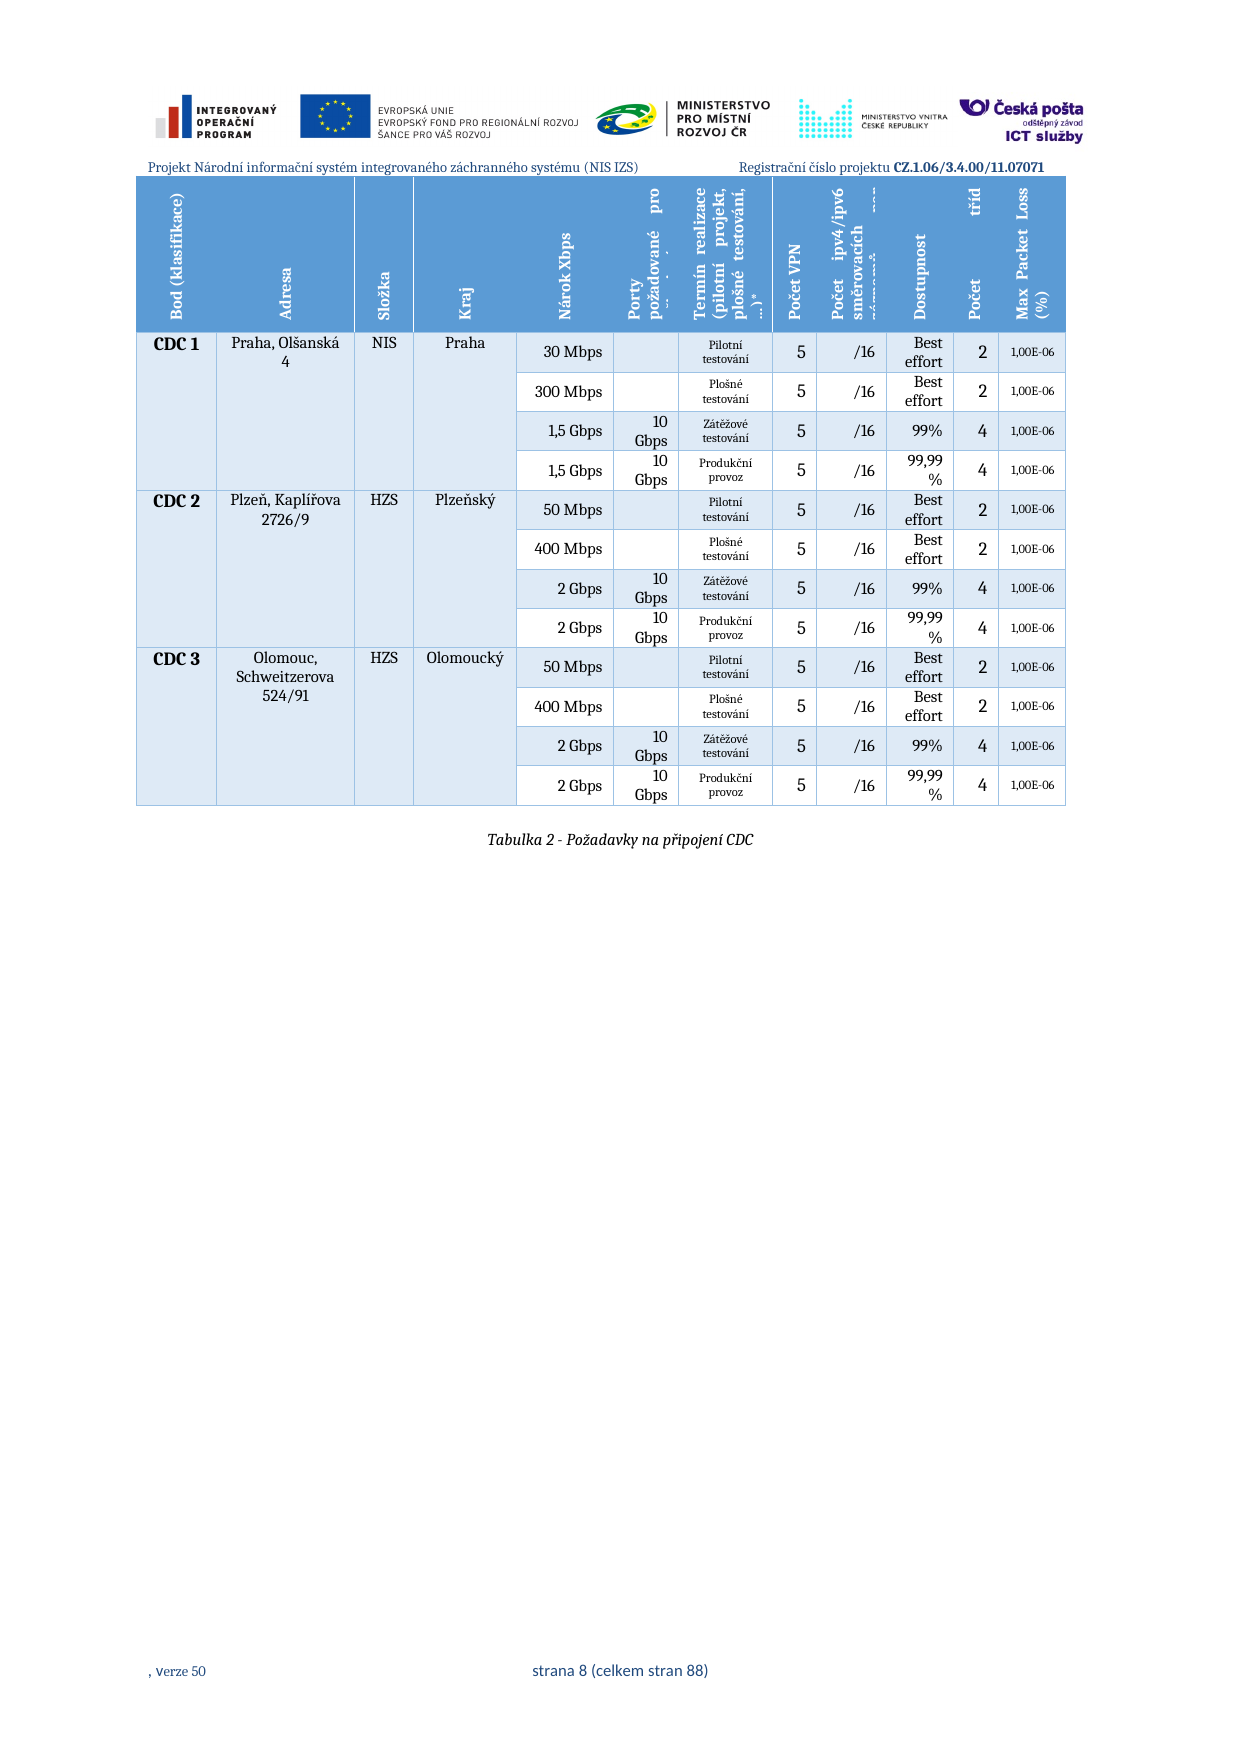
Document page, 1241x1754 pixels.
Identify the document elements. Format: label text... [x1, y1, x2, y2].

table_cell Best effort [887, 688, 953, 726]
table_cell Plzeň, Kaplířova 2726/9 [217, 491, 354, 647]
table_cell /16 [817, 727, 886, 765]
table_cell Zátěžové testování [679, 570, 772, 608]
table_cell 2 [954, 688, 998, 726]
table_cell 99% [887, 727, 953, 765]
table_cell 5 [773, 648, 816, 687]
table_cell 10 Gbps [614, 609, 678, 647]
table_cell 99,99% [887, 451, 953, 490]
table_cell 4 [954, 766, 998, 805]
table_cell /16 [817, 609, 886, 647]
table_cell 50 Mbps [517, 491, 613, 529]
table_cell 1,00E-06 [999, 373, 1065, 411]
table_cell Zátěžové testování [679, 727, 772, 765]
table_cell Best effort [887, 373, 953, 411]
table_cell [614, 491, 678, 529]
table_cell [614, 688, 678, 726]
table_cell 10 Gbps [614, 451, 678, 490]
table_cell 1,00E-06 [999, 727, 1065, 765]
table_cell HZS [355, 491, 413, 647]
table_cell Pilotní testování [679, 491, 772, 529]
table_cell 1,5 Gbps [517, 412, 613, 450]
table_cell 50 Mbps [517, 648, 613, 687]
table_cell 5 [773, 333, 816, 372]
table_header Počet ipv4/ipv6 směrovacích záznamů per VPN [817, 177, 886, 332]
table_cell Plošné testování [679, 530, 772, 568]
table_cell /16 [817, 412, 886, 450]
table_cell Zátěžové testování [679, 412, 772, 450]
table_cell 400 Mbps [517, 688, 613, 726]
table_cell Best effort [887, 648, 953, 687]
table_cell [614, 648, 678, 687]
table_cell Plošné testování [679, 688, 772, 726]
table_cell 30 Mbps [517, 333, 613, 372]
table_cell Praha [414, 333, 516, 490]
table_cell 2 [954, 648, 998, 687]
table_header Počet VPN [773, 177, 817, 332]
table_cell 1,5 Gbps [517, 451, 613, 490]
table_cell 2 [954, 333, 998, 372]
table_cell /16 [817, 648, 886, 687]
table_cell 5 [773, 412, 816, 450]
table_cell /16 [817, 766, 886, 805]
table_cell CDC 2 [137, 491, 216, 647]
table_cell 99,99% [887, 766, 953, 805]
table_cell 10 Gbps [614, 727, 678, 765]
table_cell 5 [773, 570, 816, 608]
table_header Bod (klasifikace) [137, 177, 216, 332]
picture [147, 86, 1091, 152]
table_cell /16 [817, 570, 886, 608]
table_cell 2 [954, 530, 998, 568]
table_cell 4 [954, 570, 998, 608]
text Tabulka 2 - Požadavky na připojení CDC [148, 831, 1092, 850]
table_cell 1,00E-06 [999, 766, 1065, 805]
table_cell /16 [817, 688, 886, 726]
table_cell 5 [773, 688, 816, 726]
table_cell 5 [773, 373, 816, 411]
table_cell 1,00E-06 [999, 648, 1065, 687]
table_cell 2 Gbps [517, 727, 613, 765]
table_cell [614, 333, 678, 372]
table_cell Pilotní testování [679, 648, 772, 687]
table_cell /16 [817, 373, 886, 411]
table_header Dostupnost [886, 177, 954, 332]
table_cell 1,00E-06 [999, 688, 1065, 726]
table_cell [614, 530, 678, 568]
table_cell /16 [817, 530, 886, 568]
table_header Termín realizace (pilotní projekt, plošné testování,…)* [679, 177, 772, 332]
table_cell Produkční provoz [679, 609, 772, 647]
table_cell 2 Gbps [517, 766, 613, 805]
table_cell /16 [817, 491, 886, 529]
table_cell 10 Gbps [614, 570, 678, 608]
table_cell 5 [773, 530, 816, 568]
table_cell Produkční provoz [679, 451, 772, 490]
table_cell CDC 1 [137, 333, 216, 490]
table_cell /16 [817, 451, 886, 490]
table_header Počet tříd provozu [954, 177, 998, 332]
table_header Adresa [216, 177, 354, 332]
table_cell 1,00E-06 [999, 491, 1065, 529]
table_header Max Packet Loss (%) [998, 177, 1065, 332]
table_cell 99% [887, 570, 953, 608]
table_header Složka [355, 177, 413, 332]
table_cell 2 [954, 491, 998, 529]
table_cell Best effort [887, 333, 953, 372]
table_cell 2 Gbps [517, 570, 613, 608]
table_cell Best effort [887, 491, 953, 529]
table_cell 2 [954, 373, 998, 411]
table_cell 99,99% [887, 609, 953, 647]
table_cell 99% [887, 412, 953, 450]
table_cell 1,00E-06 [999, 530, 1065, 568]
table_cell 5 [773, 766, 816, 805]
table_cell 2 Gbps [517, 609, 613, 647]
table_cell [614, 373, 678, 411]
table_cell 5 [773, 727, 816, 765]
table_cell Pilotní testování [679, 333, 772, 372]
table_cell /16 [817, 333, 886, 372]
table_cell HZS [355, 648, 413, 805]
table_cell 1,00E-06 [999, 570, 1065, 608]
table_cell 1,00E-06 [999, 609, 1065, 647]
table_cell 1,00E-06 [999, 451, 1065, 490]
table_header Porty požadované pro připojení (v každé lokalitě 4x) [613, 177, 679, 332]
table_cell NIS [355, 333, 413, 490]
table_cell 4 [954, 451, 998, 490]
table_cell 4 [954, 412, 998, 450]
table_cell 1,00E-06 [999, 333, 1065, 372]
table_cell Praha, Olšanská 4 [217, 333, 354, 490]
table_cell 4 [954, 727, 998, 765]
table_cell Plošné testování [679, 373, 772, 411]
table_cell 1,00E-06 [999, 412, 1065, 450]
table_cell Produkční provoz [679, 766, 772, 805]
table_header Kraj [414, 177, 517, 332]
table_cell Olomoucký [414, 648, 516, 805]
table_cell 300 Mbps [517, 373, 613, 411]
table_cell 10 Gbps [614, 412, 678, 450]
table_cell Plzeňský [414, 491, 516, 647]
table_cell 5 [773, 451, 816, 490]
table_header Nárok Xbps [517, 177, 613, 332]
table_cell 400 Mbps [517, 530, 613, 568]
table_cell CDC 3 [137, 648, 216, 805]
table_cell 5 [773, 491, 816, 529]
table_cell Best effort [887, 530, 953, 568]
table_cell 5 [773, 609, 816, 647]
table_cell 10 Gbps [614, 766, 678, 805]
table_cell Olomouc, Schweitzerova 524/91 [217, 648, 354, 805]
table_cell 4 [954, 609, 998, 647]
